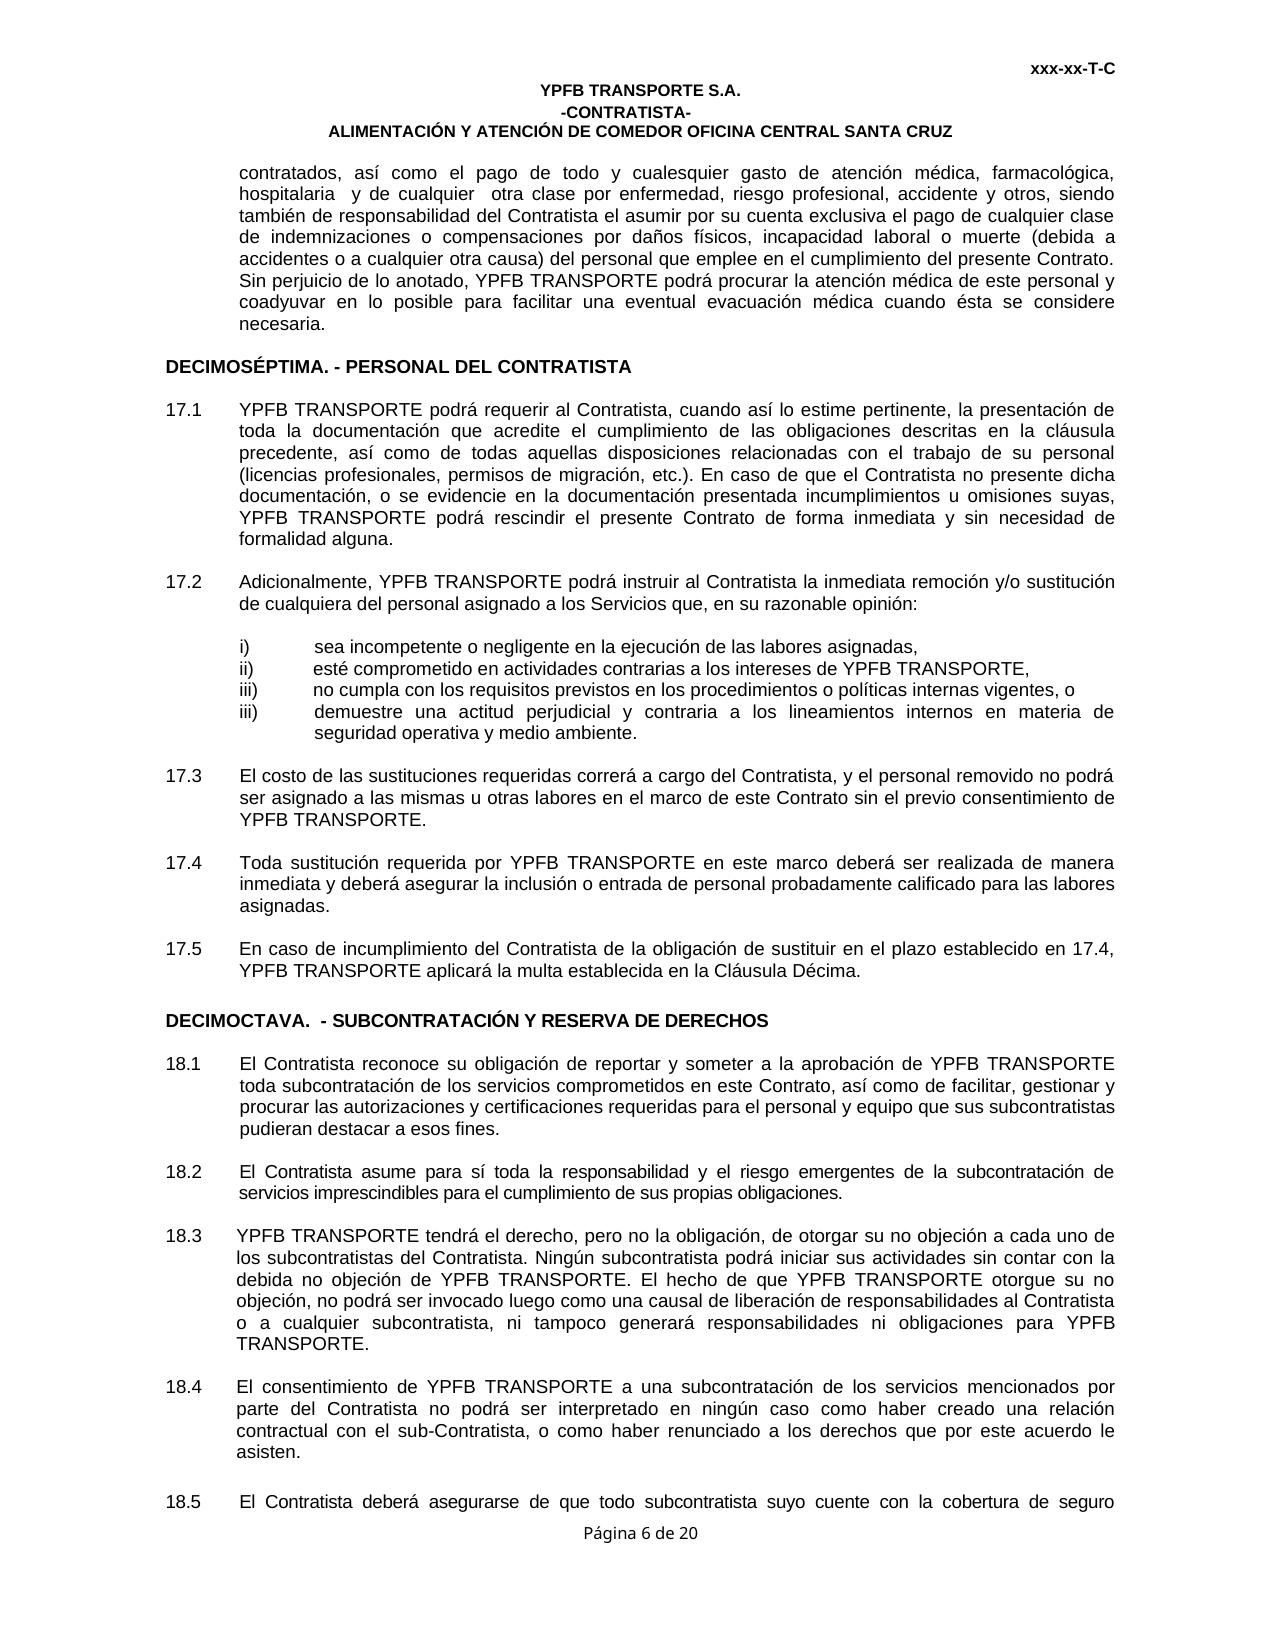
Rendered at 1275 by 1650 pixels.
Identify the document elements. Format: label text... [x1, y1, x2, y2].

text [165, 162, 1116, 334]
text 18.2 El Contratista asume para sí toda la responsabilidad y el riesgo emergentes de la subcontratación de servicios imprescindibles para el cumplimiento de sus propias obligaciones. [165, 1161, 1116, 1204]
text 17.3 El costo de las sustituciones requeridas correrá a cargo del Contratista, y el personal removido no podrá ser asignado a las mismas u otras labores en el marco de este Contrato sin el previo consentimiento de YPFB TRANSPORTE. [165, 765, 1116, 830]
text ii) esté comprometido en actividades contrarias a los intereses de YPFB TRANSPORTE, [165, 657, 1116, 679]
text DECIMOCTAVA. - Subcontratación y reserva de derechos [165, 1010, 1116, 1031]
text 18.4 El consentimiento de YPFB TRANSPORTE a una subcontratación de los servicios mencionados por parte del Contratista no podrá ser interpretado en ningún caso como haber creado una relación contractual con el sub-Contratista, o como haber renunciado a los derechos que por este acuerdo le asisten. [165, 1376, 1116, 1462]
text iii) no cumpla con los requisitos previstos en los procedimientos o políticas internas vigentes, o [165, 679, 1116, 701]
text 18.1 El Contratista reconoce su obligación de reportar y someter a la aprobación de YPFB TRANSPORTE toda subcontratación de los servicios comprometidos en este Contrato, así como de facilitar, gestionar y procurar las autorizaciones y certificaciones requeridas para el personal y equipo que sus subcontratistas pudieran destacar a esos fines. [165, 1053, 1116, 1139]
text 17.1 YPFB TRANSPORTE podrá requerir al Contratista, cuando así lo estime pertinente, la presentación de toda la documentación que acredite el cumplimiento de las obligaciones descritas en la cláusula precedente, así como de todas aquellas disposiciones relacionadas con el trabajo de su personal (licencias profesionales, permisos de migración, etc.). En caso de que el Contratista no presente dicha documentación, o se evidencie en la documentación presentada incumplimientos u omisiones suyas, YPFB TRANSPORTE podrá rescindir el presente Contrato de forma inmediata y sin necesidad de formalidad alguna. [165, 399, 1116, 550]
text 17.2 Adicionalmente, YPFB TRANSPORTE podrá instruir al Contratista la inmediata remoción y/o sustitución de cualquiera del personal asignado a los Servicios que, en su razonable opinión: [165, 571, 1116, 614]
list i) sea incompetente o negligente en la ejecución de las labores asignadas, [239, 636, 1116, 657]
text 17.5 En caso de incumplimiento del Contratista de la obligación de sustituir en el plazo establecido en 17.4, YPFB TRANSPORTE aplicará la multa establecida en la Cláusula Décima. [165, 938, 1116, 981]
text 18.3 YPFB TRANSPORTE tendrá el derecho, pero no la obligación, de otorgar su no objeción a cada uno de los subcontratistas del Contratista. Ningún subcontratista podrá iniciar sus actividades sin contar con la debida no objeción de YPFB TRANSPORTE. El hecho de que YPFB TRANSPORTE otorgue su no objeción, no podrá ser invocado luego como una causal de liberación de responsabilidades al Contratista o a cualquier subcontratista, ni tampoco generará responsabilidades ni obligaciones para YPFB TRANSPORTE. [165, 1225, 1116, 1355]
text 17.4 Toda sustitución requerida por YPFB TRANSPORTE en este marco deberá ser realizada de manera inmediata y deberá asegurar la inclusión o entrada de personal probadamente calificado para las labores asignadas. [165, 852, 1116, 916]
list demuestre una actitud perjudicial y contraria a los lineamientos internos en materia de seguridad operativa y medio ambiente. [239, 701, 1116, 744]
text DECIMOSÉPTIMA. - PERSONAL DEL CONTRATISTA [165, 356, 1116, 377]
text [165, 1491, 1116, 1513]
